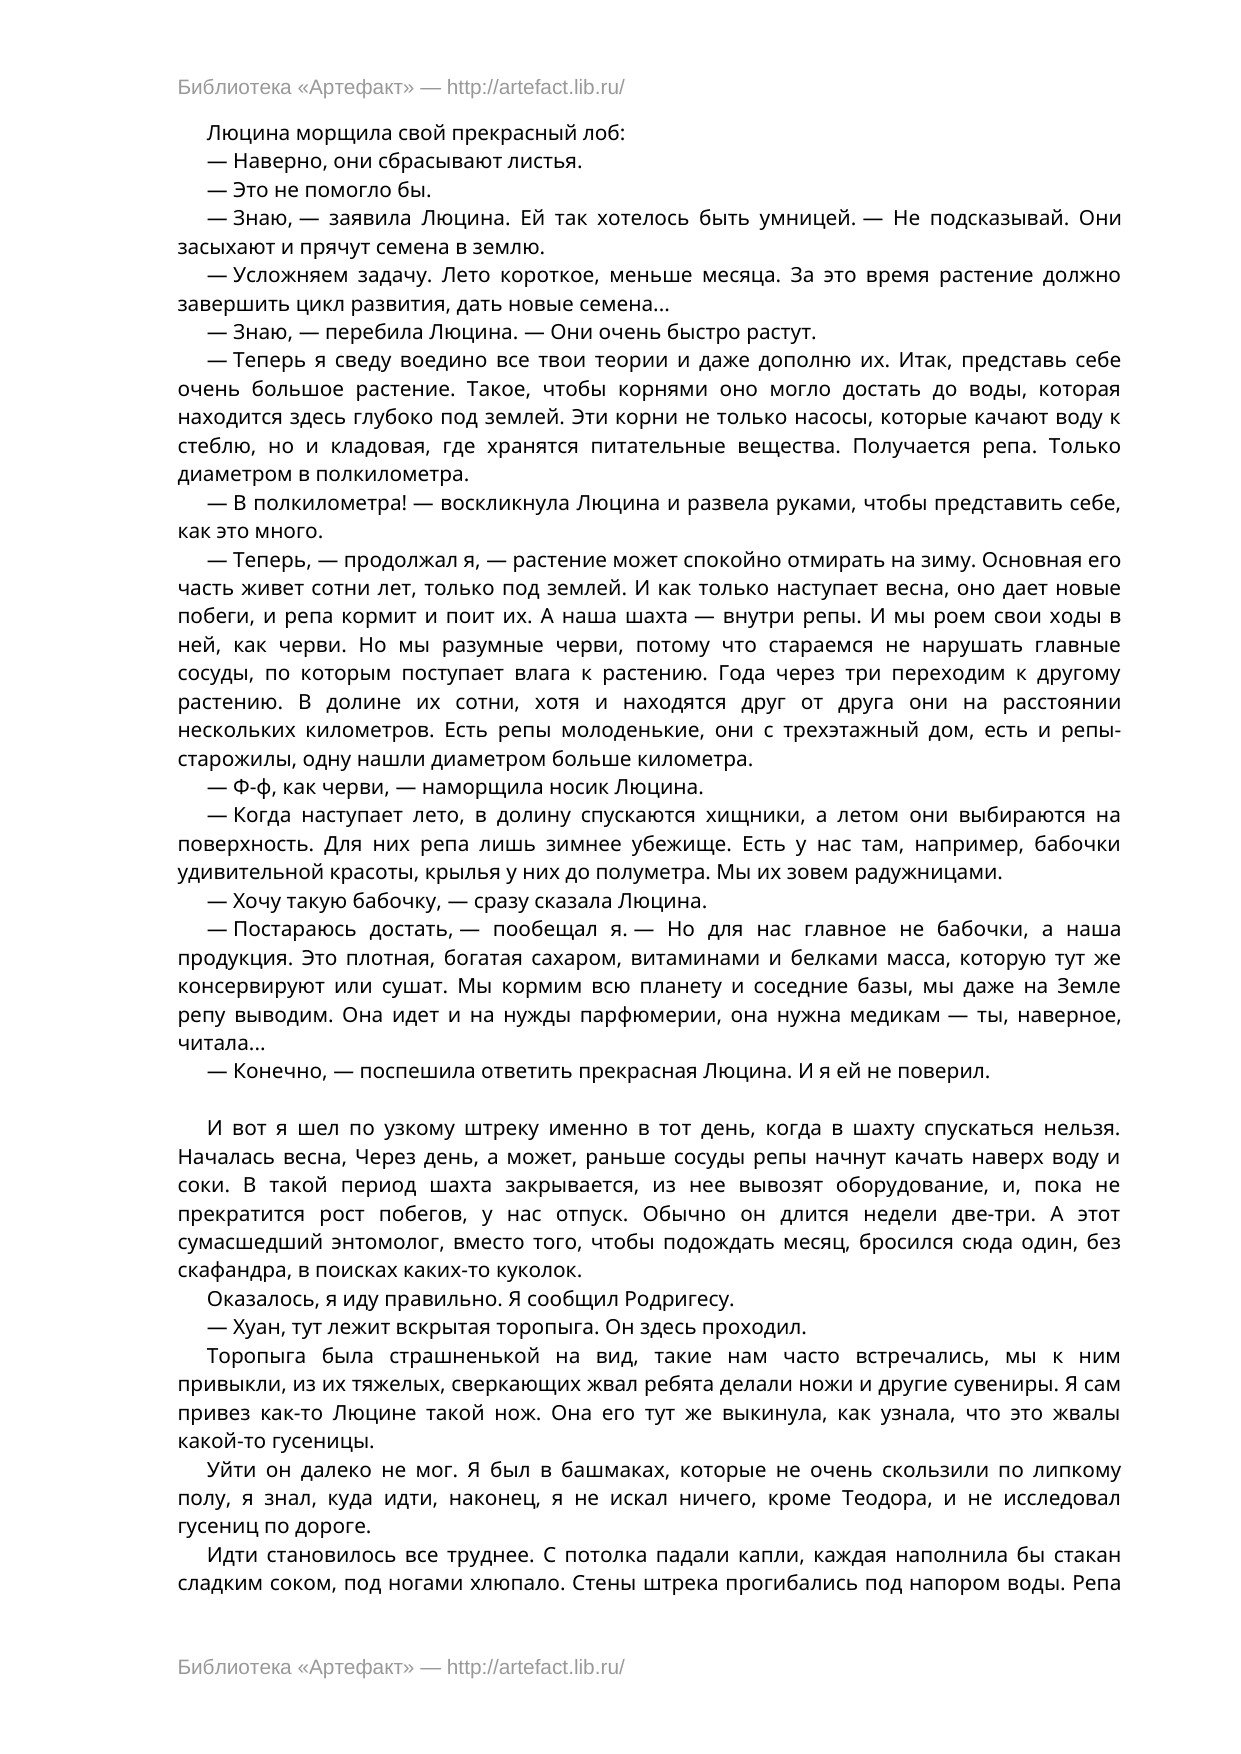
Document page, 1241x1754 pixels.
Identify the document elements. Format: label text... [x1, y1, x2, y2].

text Уйти он далеко не мог. Я был в башмаках, которые не очень скользили по липкому полу, я знал, куда идти, наконец, я не искал ничего, кроме Теодора, и не исследовал гусениц по дороге. [177, 1455, 1122, 1540]
text — Конечно, — поспешила ответить прекрасная Люцина. И я ей не поверил. [177, 1057, 1122, 1085]
text — Теперь, — продолжал я, — растение может спокойно отмирать на зиму. Основная его часть живет сотни лет, только под землей. И как только наступает весна, оно дает новые побеги, и репа кормит и поит их. А наша шахта — внутри репы. И мы роем свои ходы в ней, как черви. Но мы разумные черви, потому что стараемся не нарушать главные сосуды, по которым поступает влага к растению. Года через три переходим к другому растению. В долине их сотни, хотя и находятся друг от друга они на расстоянии нескольких километров. Есть репы молоденькие, они с трехэтажный дом, есть и репы-старожилы, одну нашли диаметром больше километра. [177, 545, 1122, 772]
text — Теперь я сведу воедино все твои теории и даже дополню их. Итак, представь себе очень большое растение. Такое, чтобы корнями оно могло достать до воды, которая находится здесь глубоко под землей. Эти корни не только насосы, которые качают воду к стеблю, но и кладовая, где хранятся питательные вещества. Получается репа. Только диаметром в полкилометра. [177, 346, 1122, 488]
text И вот я шел по узкому штреку именно в тот день, когда в шахту спускаться нельзя. Началась весна, Через день, а может, раньше сосуды репы начнут качать наверх воду и соки. В такой период шахта закрывается, из нее вывозят оборудование, и, пока не прекратится рост побегов, у нас отпуск. Обычно он длится недели две-три. А этот сумасшедший энтомолог, вместо того, чтобы подождать месяц, бросился сюда один, без скафандра, в поисках каких-то куколок. [177, 1113, 1122, 1284]
text — В полкилометра! — воскликнула Люцина и развела руками, чтобы представить себе, как это много. [177, 488, 1122, 545]
text — Усложняем задачу. Лето короткое, меньше месяца. За это время растение должно завершить цикл развития, дать новые семена... [177, 260, 1122, 317]
text Люцина морщила свой прекрасный лоб: [177, 118, 1122, 147]
text — Знаю, — заявила Люцина. Ей так хотелось быть умницей. — Не подсказывай. Они засыхают и прячут семена в землю. [177, 203, 1122, 260]
text Оказалось, я иду правильно. Я сообщил Родригесу. [177, 1284, 1122, 1312]
text — Ф-ф, как черви, — наморщила носик Люцина. [177, 772, 1122, 801]
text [177, 1540, 1122, 1597]
text — Когда наступает лето, в долину спускаются хищники, а летом они выбираются на поверхность. Для них репа лишь зимнее убежище. Есть у нас там, например, бабочки удивительной красоты, крылья у них до полуметра. Мы их зовем радужницами. [177, 801, 1122, 886]
text — Это не помогло бы. [177, 175, 1122, 203]
text — Хуан, тут лежит вскрытая торопыга. Он здесь проходил. [177, 1312, 1122, 1341]
text — Наверно, они сбрасывают листья. [177, 147, 1122, 175]
text Торопыга была страшненькой на вид, такие нам часто встречались, мы к ним привыкли, из их тяжелых, сверкающих жвал ребята делали ножи и другие сувениры. Я сам привез как-то Люцине такой нож. Она его тут же выкинула, как узнала, что это жвалы какой-то гусеницы. [177, 1341, 1122, 1455]
text — Хочу такую бабочку, — сразу сказала Люцина. [177, 886, 1122, 914]
text — Постараюсь достать, — пообещал я. — Но для нас главное не бабочки, а наша продукция. Это плотная, богатая сахаром, витаминами и белками масса, которую тут же консервируют или сушат. Мы кормим всю планету и соседние базы, мы даже на Земле репу выводим. Она идет и на нужды парфюмерии, она нужна медикам — ты, наверное, читала... [177, 914, 1122, 1057]
text — Знаю, — перебила Люцина. — Они очень быстро растут. [177, 317, 1122, 346]
